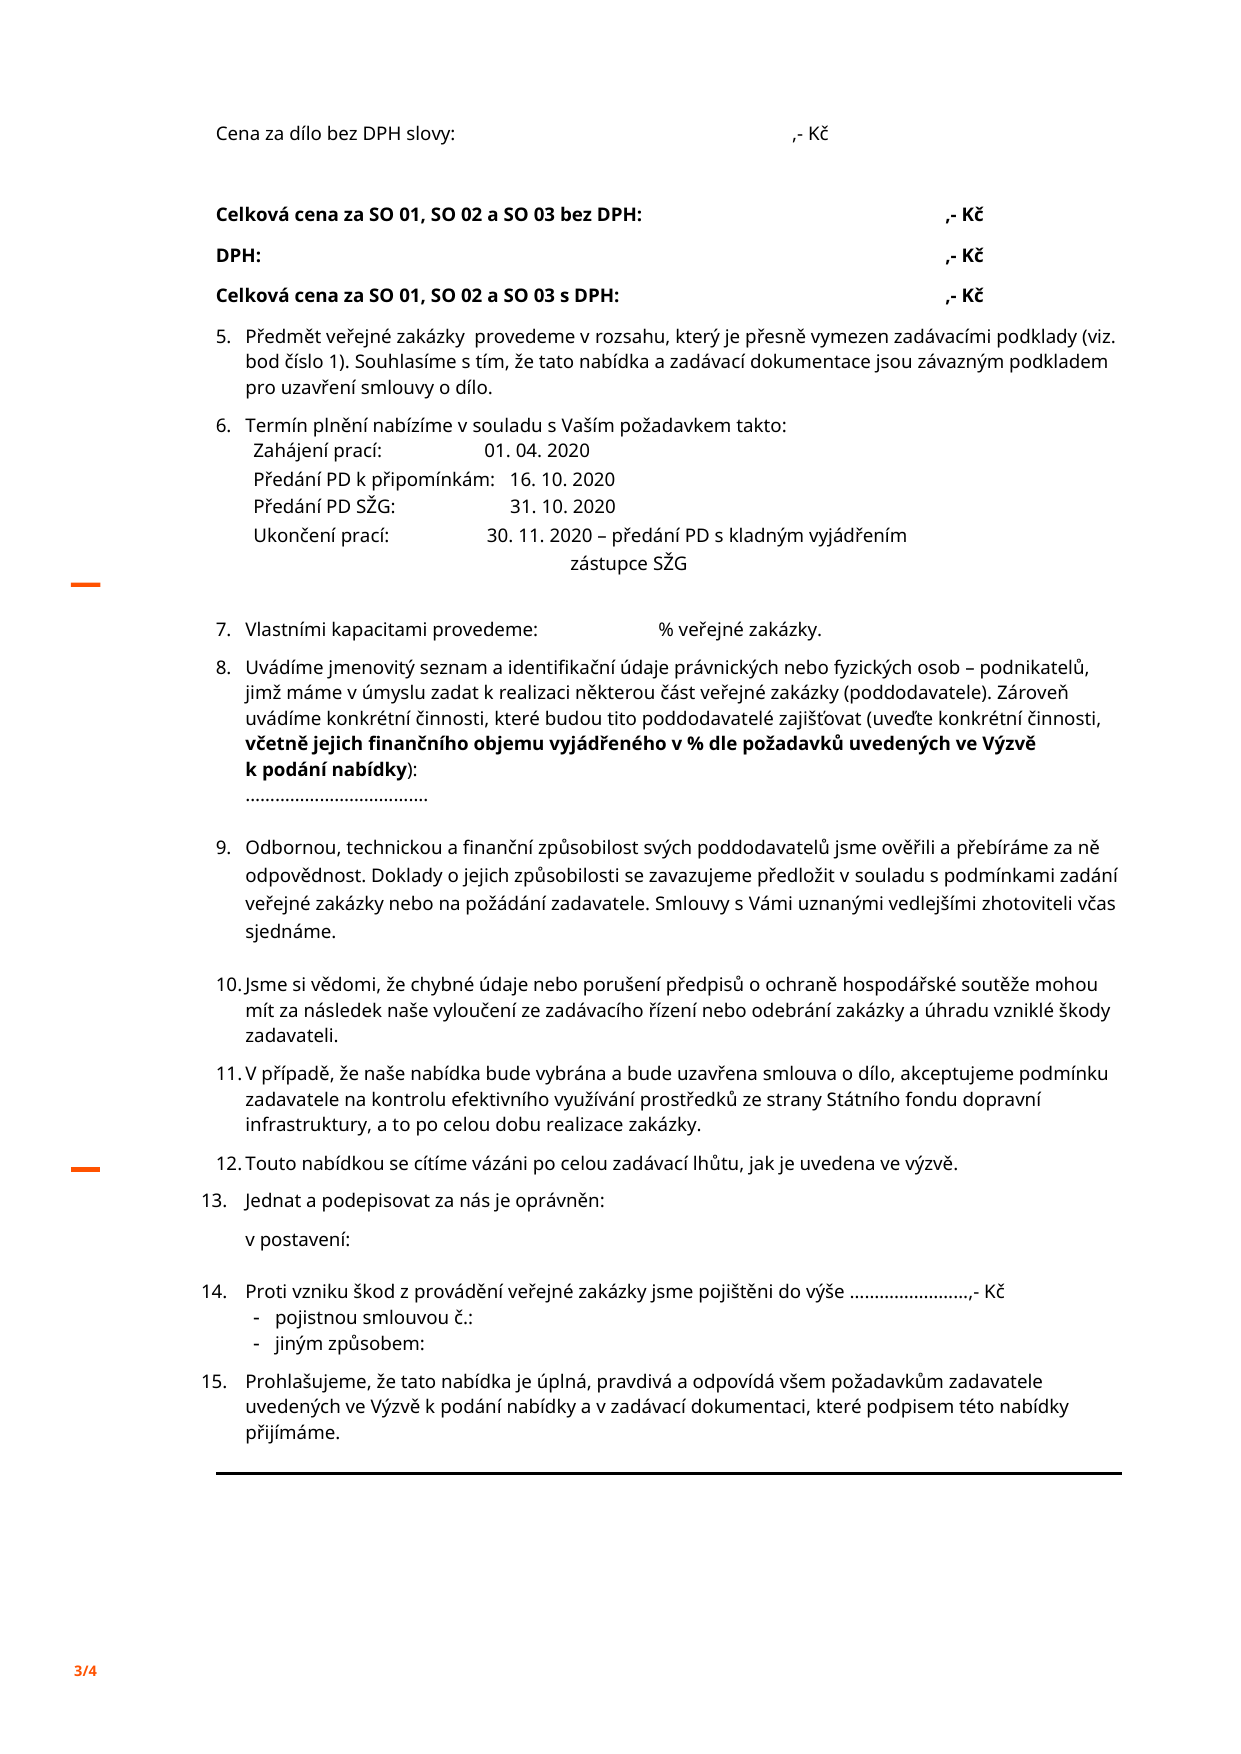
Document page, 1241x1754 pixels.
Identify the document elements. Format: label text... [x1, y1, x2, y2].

list Prohlašujeme, že tato nabídka je úplná, pravdivá a odpovídá všem požadavkům zadavatele uvedených ve Výzvě k podání nabídky a v zadávací dokumentaci, které podpisem této nabídky přijímáme. [201, 1368, 1122, 1444]
list zástupce SŽG [253, 550, 1122, 575]
list Předmět veřejné zakázky provedeme v rozsahu, který je přesně vymezen zadávacími podklady (viz. bod číslo 1). Souhlasíme s tím, že tato nabídka a zadávací dokumentace jsou závazným podkladem pro uzavření smlouvy o dílo. [216, 323, 1122, 400]
list Termín plnění nabízíme v souladu s Vaším požadavkem takto: [216, 412, 1122, 438]
list Jednat a podepisovat za nás je oprávněn: [201, 1188, 1122, 1213]
list Předání PD k připomínkám: 16. 10. 2020 [253, 466, 1122, 491]
list Vlastními kapacitami provedeme: % veřejné zakázky. [216, 616, 1122, 641]
text Cena za dílo bez DPH slovy: ,- Kč [216, 121, 1122, 146]
list pojistnou smlouvou č.: [253, 1304, 1122, 1330]
list Zahájení prací: 01. 04. 2020 [253, 438, 1122, 463]
text Celková cena za SO 01, SO 02 a SO 03 s DPH: ,- Kč [216, 283, 1122, 308]
list Touto nabídkou se cítíme vázáni po celou zadávací lhůtu, jak je uvedena ve výzvě. [216, 1150, 1122, 1175]
text v postavení: [245, 1226, 1122, 1251]
list Proti vzniku škod z provádění veřejné zakázky jsme pojištěni do výše ……………………,- Kč [201, 1279, 1122, 1304]
list Ukončení prací: 30. 11. 2020 – předání PD s kladným vyjádřením [253, 522, 1122, 547]
text ………………………………. [216, 782, 1122, 807]
list Předání PD SŽG: 31. 10. 2020 [253, 494, 1122, 519]
text Celková cena za SO 01, SO 02 a SO 03 bez DPH: ,- Kč [216, 202, 1122, 227]
list Odbornou, technickou a finanční způsobilost svých poddodavatelů jsme ověřili a přebíráme za ně odpovědnost. Doklady o jejich způsobilosti se zavazujeme předložit v souladu s podmínkami zadání veřejné zakázky nebo na požádání zadavatele. Smlouvy s Vámi uznanými vedlejšími zhotoviteli včas sjednáme. [216, 834, 1122, 944]
list Jsme si vědomi, že chybné údaje nebo porušení předpisů o ochraně hospodářské soutěže mohou mít za následek naše vyloučení ze zadávacího řízení nebo odebrání zakázky a úhradu vzniklé škody zadavateli. [216, 972, 1122, 1048]
list jiným způsobem: [253, 1330, 1122, 1355]
list Uvádíme jmenovitý seznam a identifikační údaje právnických nebo fyzických osob – podnikatelů, jimž máme v úmyslu zadat k realizaci některou část veřejné zakázky (poddodavatele). Zároveň uvádíme konkrétní činnosti, které budou tito poddodavatelé zajišťovat (uveďte konkrétní činnosti, včetně jejich finančního objemu vyjádřeného v % dle požadavků uvedených ve Výzvě k podání nabídky): [216, 654, 1122, 782]
text DPH: ,- Kč [216, 242, 1122, 268]
list V případě, že naše nabídka bude vybrána a bude uzavřena smlouva o dílo, akceptujeme podmínku zadavatele na kontrolu efektivního využívání prostředků ze strany Státního fondu dopravní infrastruktury, a to po celou dobu realizace zakázky. [216, 1061, 1122, 1137]
